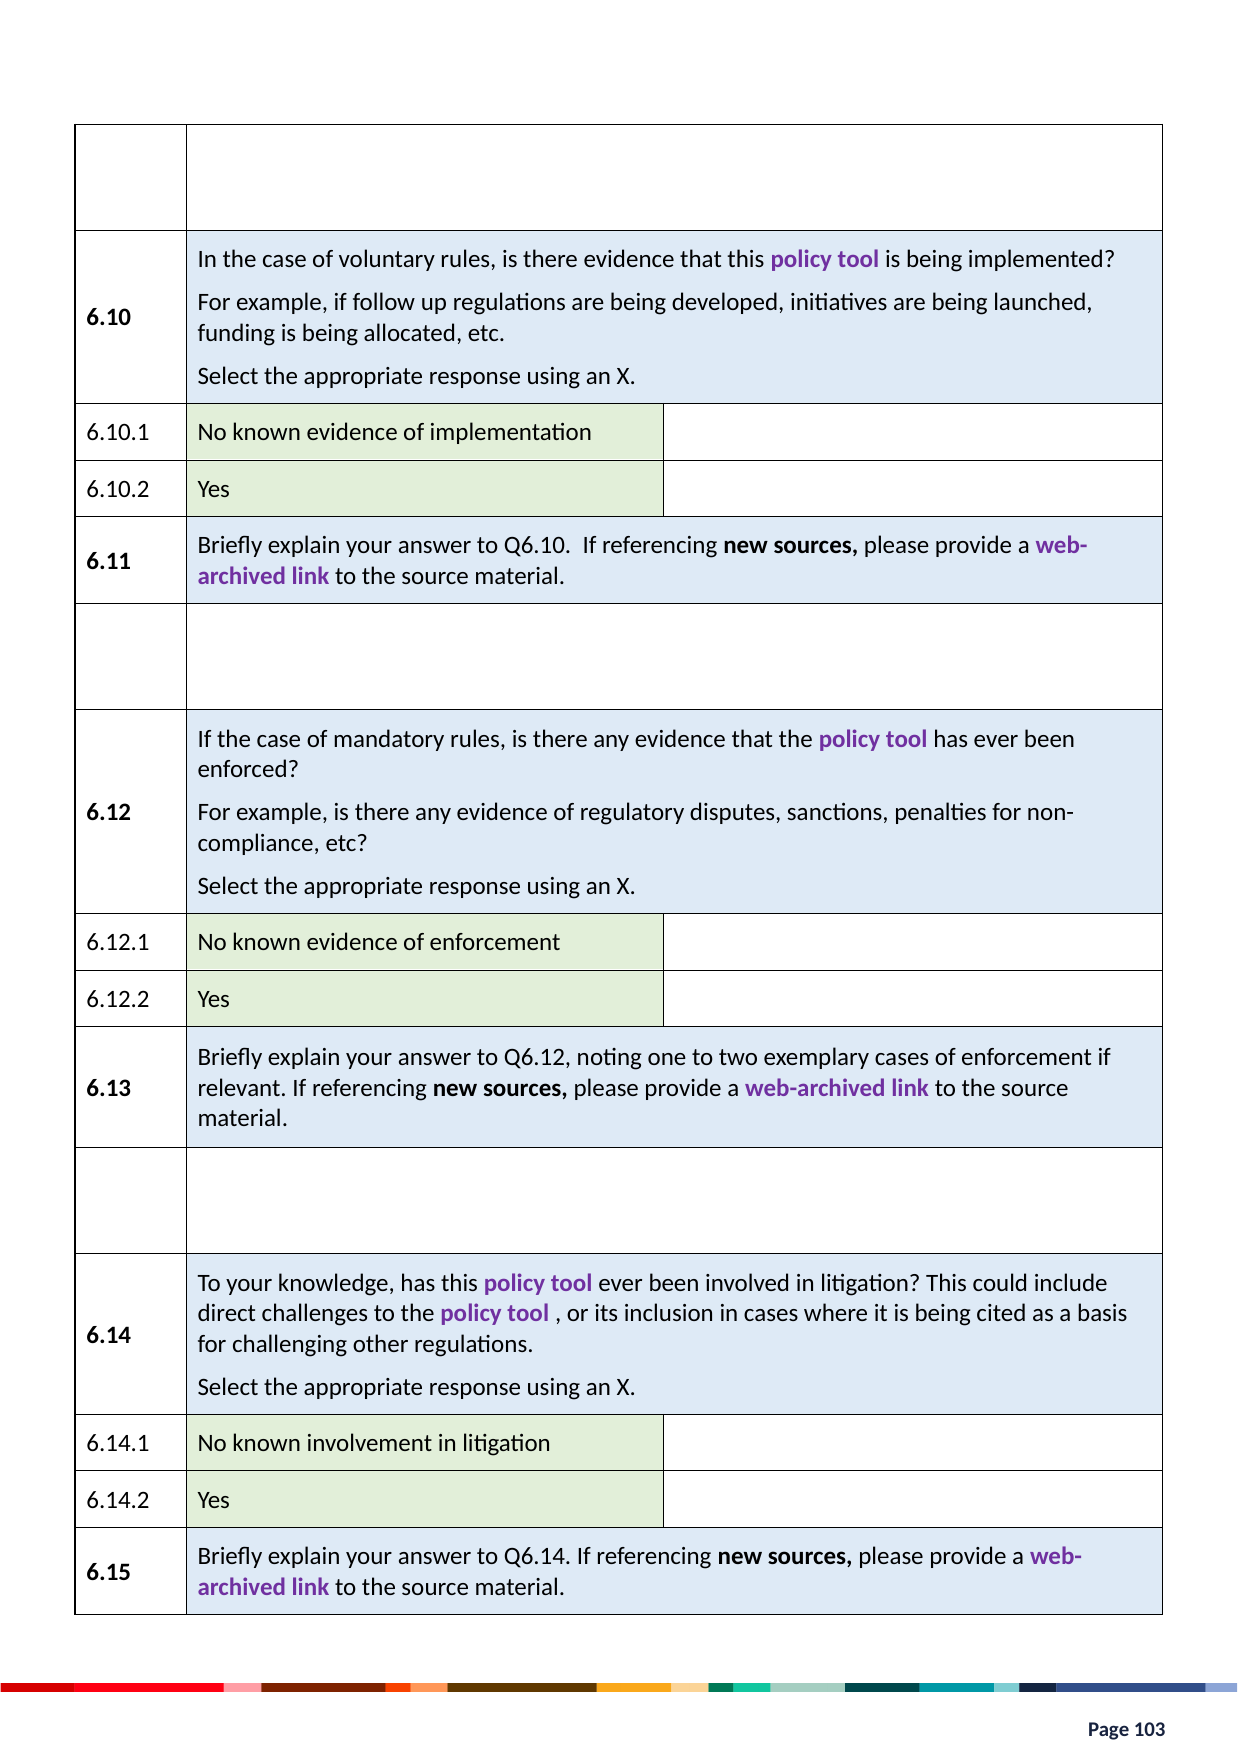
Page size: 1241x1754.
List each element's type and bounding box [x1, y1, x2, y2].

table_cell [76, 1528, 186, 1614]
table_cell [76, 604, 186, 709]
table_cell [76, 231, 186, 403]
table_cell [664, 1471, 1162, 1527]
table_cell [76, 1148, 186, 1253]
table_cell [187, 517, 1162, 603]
picture [0, 1683, 1236, 1692]
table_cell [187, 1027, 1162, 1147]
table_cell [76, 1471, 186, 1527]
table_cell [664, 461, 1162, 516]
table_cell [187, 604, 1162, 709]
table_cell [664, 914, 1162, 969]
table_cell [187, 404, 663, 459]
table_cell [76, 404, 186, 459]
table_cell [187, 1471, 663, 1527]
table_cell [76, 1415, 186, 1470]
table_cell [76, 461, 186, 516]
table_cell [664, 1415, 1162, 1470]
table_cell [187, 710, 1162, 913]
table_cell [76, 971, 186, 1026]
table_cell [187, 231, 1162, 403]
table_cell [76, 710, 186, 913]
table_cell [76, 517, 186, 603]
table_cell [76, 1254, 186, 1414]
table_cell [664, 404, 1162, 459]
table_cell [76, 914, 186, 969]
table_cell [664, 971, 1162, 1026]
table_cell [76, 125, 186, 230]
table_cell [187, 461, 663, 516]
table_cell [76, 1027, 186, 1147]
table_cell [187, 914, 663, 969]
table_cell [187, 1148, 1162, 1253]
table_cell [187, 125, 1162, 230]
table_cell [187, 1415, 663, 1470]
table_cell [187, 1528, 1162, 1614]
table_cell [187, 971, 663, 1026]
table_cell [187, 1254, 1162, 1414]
